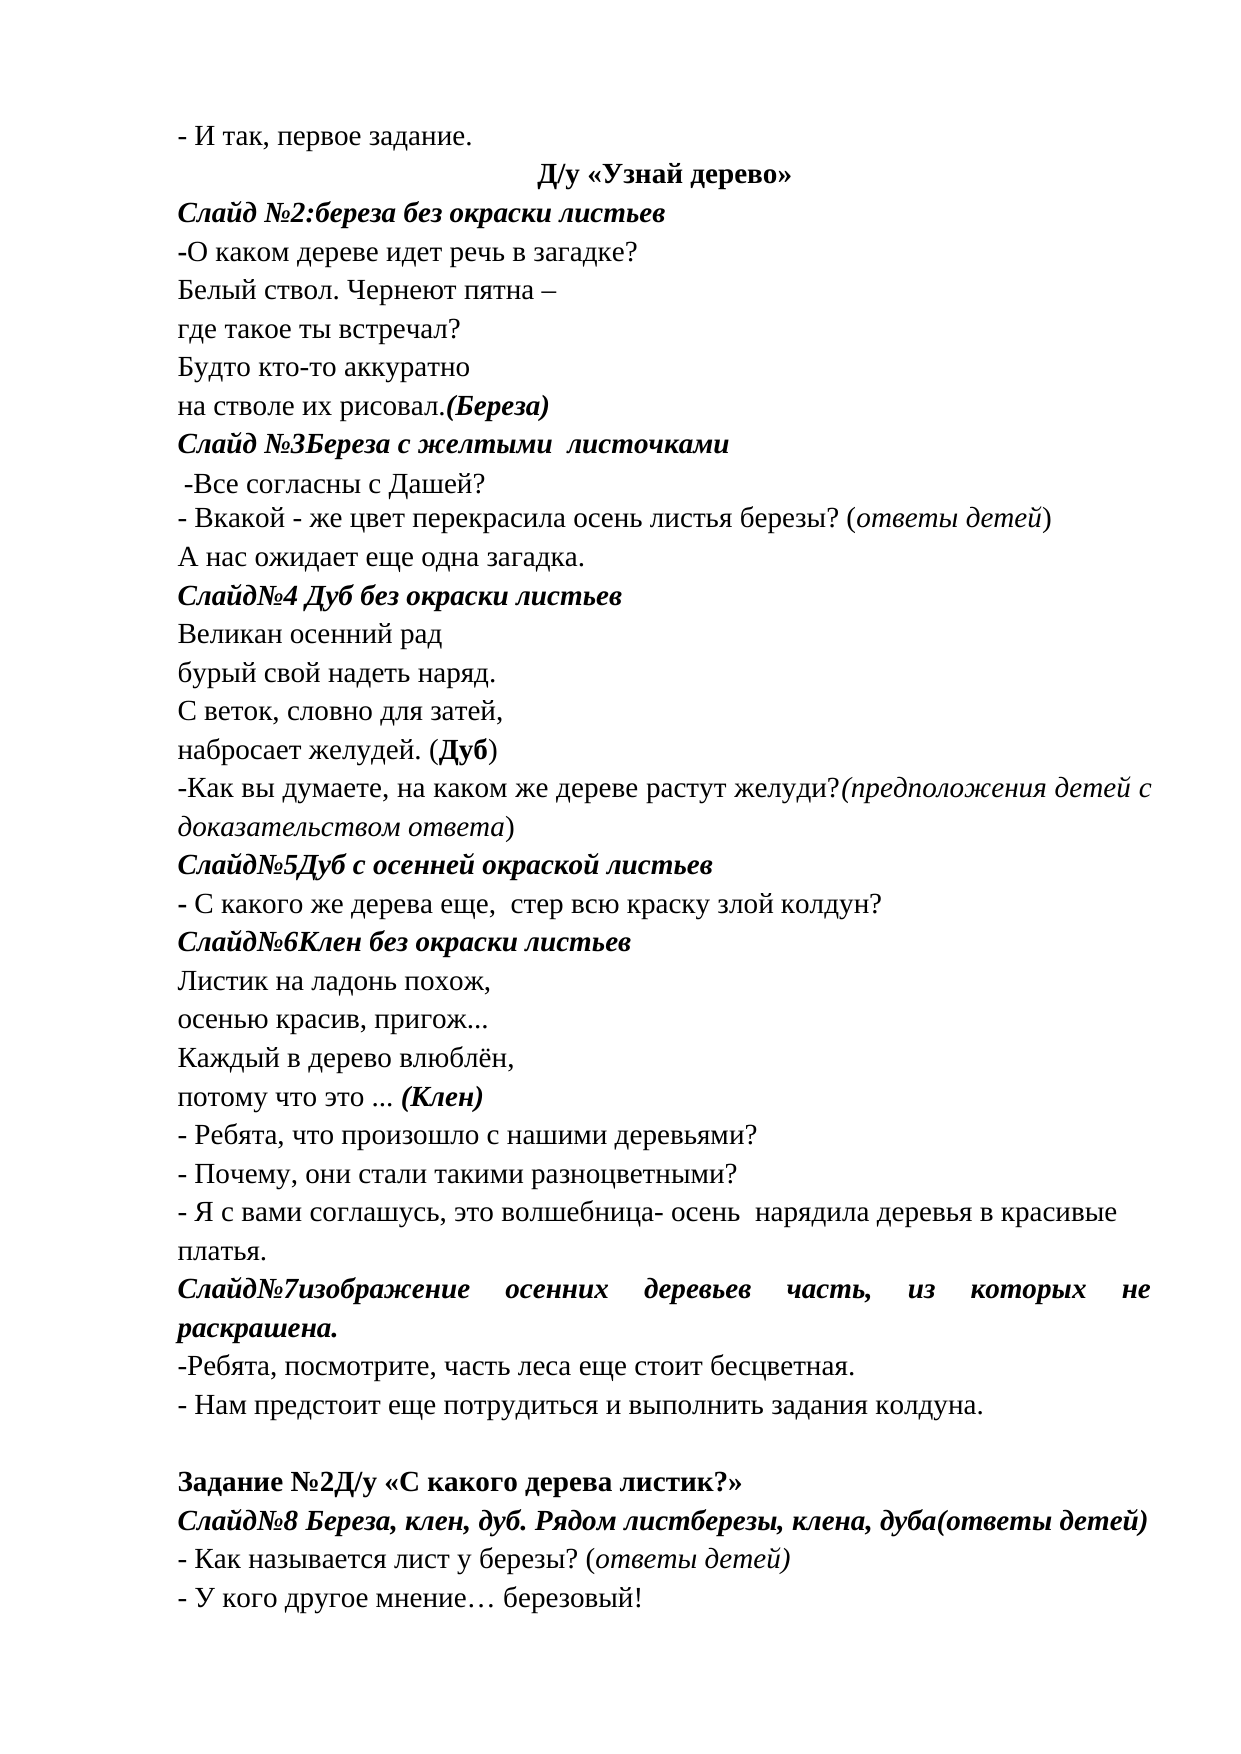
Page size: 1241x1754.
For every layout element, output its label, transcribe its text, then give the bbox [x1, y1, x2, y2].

text Слайд№5Дуб с осенней окраской листьев [177, 847, 1152, 881]
text - Как называется лист у березы? (ответы детей) [177, 1541, 1152, 1575]
text на стволе их рисовал.(Береза) [177, 388, 1152, 421]
text Будто кто-то аккуратно [177, 349, 1152, 383]
text - Я с вами соглашусь, это волшебница- осень нарядила деревья в красивые платья. [177, 1194, 1152, 1266]
text -Как вы думаете, на каком же дереве растут желуди?(предположения детей с доказательством ответа) [177, 770, 1152, 842]
text Слайд №2:береза без окраски листьев [177, 195, 1152, 229]
text Задание №2Д/у «С какого дерева листик?» [177, 1464, 1152, 1498]
text - Почему, они стали такими разноцветными? [177, 1156, 1152, 1189]
text - С какого же дерева еще, стер всю краску злой колдун? [177, 886, 1152, 919]
text - Ребята, что произошло с нашими деревьями? [177, 1117, 1152, 1151]
text Слайд№7изображение осенних деревьев часть, из которых не раскрашена. [177, 1271, 1152, 1343]
text Слайд№6Клен без окраски листьев [177, 924, 1152, 958]
text С веток, словно для затей, [177, 693, 1152, 727]
text бурый свой надеть наряд. [177, 655, 1152, 688]
text Слайд№4 Дуб без окраски листьев [177, 578, 1152, 611]
text где такое ты встречал? [177, 311, 1152, 344]
text - Нам предстоит еще потрудиться и выполнить задания колдуна. [177, 1387, 1152, 1421]
text - Вкакой - же цвет перекрасила осень листья березы? (ответы детей) [177, 501, 1152, 534]
text Слайд№8 Береза, клен, дуб. Рядом листберезы, клена, дуба(ответы детей) [177, 1503, 1152, 1536]
text потому что это ... (Клен) [177, 1079, 1152, 1112]
text -Ребята, посмотрите, часть леса еще стоит бесцветная. [177, 1348, 1152, 1382]
text Великан осенний рад [177, 616, 1152, 650]
text Листик на ладонь похож, [177, 963, 1152, 997]
text -О каком дереве идет речь в загадке? [177, 234, 1152, 267]
text Слайд №3Береза с желтыми листочками [177, 426, 1152, 460]
text - И так, первое задание. [177, 118, 1152, 152]
text набросает желудей. (Дуб) [177, 732, 1152, 765]
text А нас ожидает еще одна загадка. [177, 539, 1152, 573]
text Белый ствол. Чернеют пятна – [177, 272, 1152, 306]
text Каждый в дерево влюблён, [177, 1040, 1152, 1074]
text осенью красив, пригож... [177, 1002, 1152, 1035]
text - У кого другое мнение… березовый! [177, 1580, 1152, 1613]
text -Все согласны с Дашей? [177, 465, 1152, 501]
text Д/у «Узнай дерево» [177, 157, 1152, 190]
